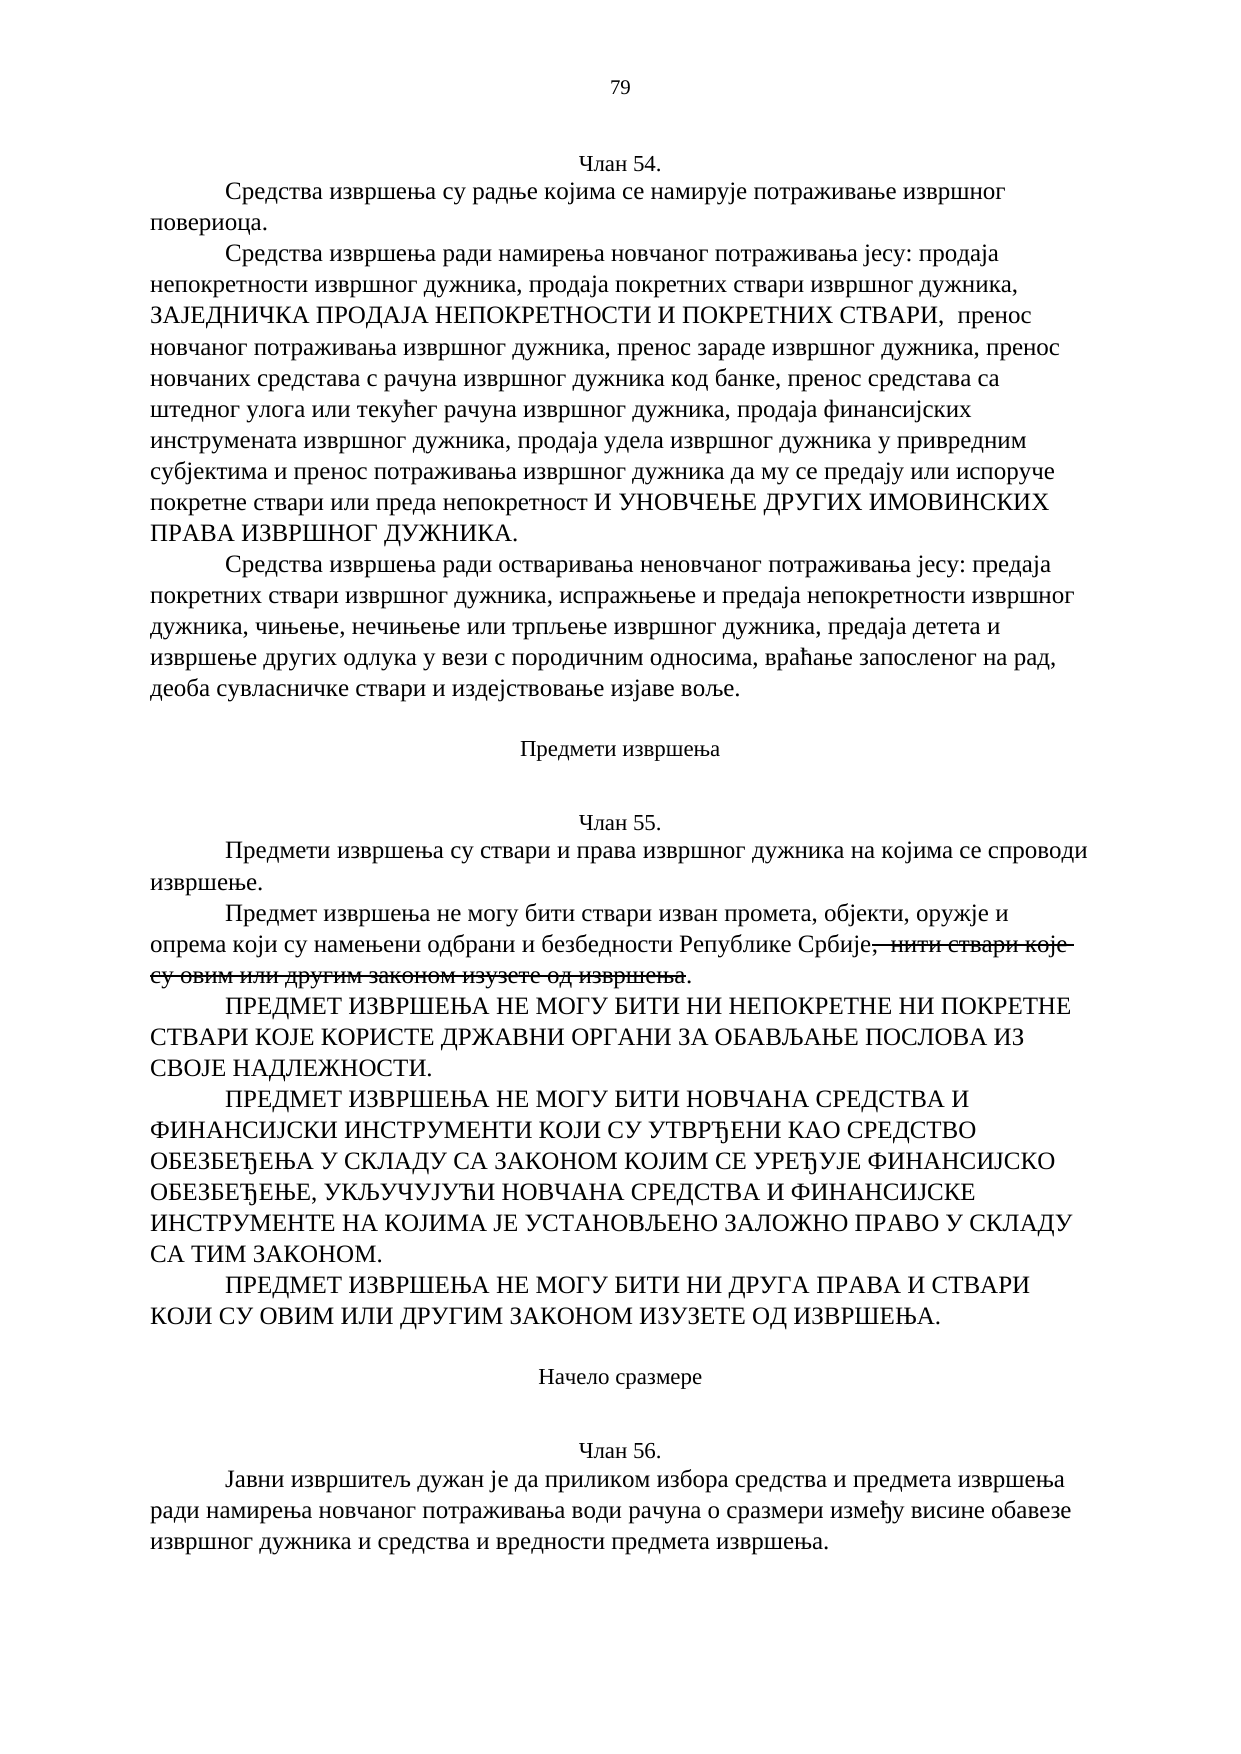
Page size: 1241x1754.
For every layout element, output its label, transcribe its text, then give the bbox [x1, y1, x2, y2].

text Члан 56. [225, 1437, 1015, 1464]
text ПРЕДМЕТ ИЗВРШЕЊА НЕ МОГУ БИТИ НОВЧАНА СРЕДСТВА И ФИНАНСИЈСКИ ИНСТРУМЕНТИ КОЈИ СУ УТВРЂЕНИ КАО СРЕДСТВО ОБЕЗБЕЂЕЊА У СКЛАДУ СА ЗАКОНОМ КОЈИМ СЕ УРЕЂУЈЕ ФИНАНСИЈСКО ОБЕЗБЕЂЕЊЕ, УКЉУЧУЈУЋИ НОВЧАНА СРЕДСТВА И ФИНАНСИЈСКЕ ИНСТРУМЕНТЕ НА КОЈИМА ЈЕ УСТАНОВЉЕНО ЗАЛОЖНО ПРАВО У СКЛАДУ СА ТИМ ЗАКОНОМ. [150, 1084, 1090, 1268]
text Члан 54. [225, 150, 1015, 176]
text Јавни извршитељ дужан је да приликом избора средства и предмета извршења ради намирења новчаног потраживања води рачуна о сразмери између висине обавезе извршног дужника и средства и вредности предмета извршења. [150, 1464, 1090, 1554]
text Средства извршења су радње којима се намирује потраживање извршног повериоца. [150, 176, 1090, 236]
text Члан 55. [225, 809, 1015, 836]
text Начело сразмере [225, 1363, 1015, 1389]
text ПРЕДМЕТ ИЗВРШЕЊА НЕ МОГУ БИТИ НИ НЕПОКРЕТНЕ НИ ПОКРЕТНЕ СТВАРИ КОЈЕ КОРИСТЕ ДРЖАВНИ ОРГАНИ ЗА ОБАВЉАЊЕ ПОСЛОВА ИЗ СВОЈЕ НАДЛЕЖНОСТИ. [150, 991, 1090, 1082]
text ПРЕДМЕТ ИЗВРШЕЊА НЕ МОГУ БИТИ НИ ДРУГА ПРАВА И СТВАРИ КОЈИ СУ ОВИМ ИЛИ ДРУГИМ ЗАКОНОМ ИЗУЗЕТЕ ОД ИЗВРШЕЊА. [150, 1270, 1090, 1330]
text Средства извршења ради остваривања неновчаног потраживања јесу: предаја покретних ствари извршног дужника, испражњење и предаја непокретности извршног дужника, чињење, нечињење или трпљење извршног дужника, предаја детета и извршење других одлука у вези с породичним односима, враћање запосленог на рад, деоба сувласничке ствари и издејствовање изјаве воље. [150, 549, 1090, 702]
text Предмети извршења [225, 735, 1015, 761]
text Предмет извршења не могу бити ствари изван промета, објекти, оружје и опрема који су намењени одбрани и безбедности Републике Србије, нити ствари које су овим или другим законом изузете од извршења. [150, 898, 1090, 988]
text Средства извршења ради намирења новчаног потраживања јесу: продаја непокретности извршног дужника, продаја покретних ствари извршног дужника, ЗАЈЕДНИЧКА ПРОДАЈА НЕПОКРЕТНОСТИ И ПОКРЕТНИХ СТВАРИ, пренос новчаног потраживања извршног дужника, пренос зараде извршног дужника, пренос новчаних средстава с рачуна извршног дужника код банке, пренос средстава са штедног улога или текућег рачуна извршног дужника, продаја финансијских инструмената извршног дужника, продаја удела извршног дужника у привредним субјектима и пренос потраживања извршног дужника да му се предају или испоруче покретне ствари или преда непокретност И УНОВЧЕЊЕ ДРУГИХ ИМОВИНСКИХ ПРАВА ИЗВРШНОГ ДУЖНИКА. [150, 238, 1090, 547]
text Предмети извршења су ствари и права извршног дужника на којима се спроводи извршење. [150, 836, 1090, 895]
